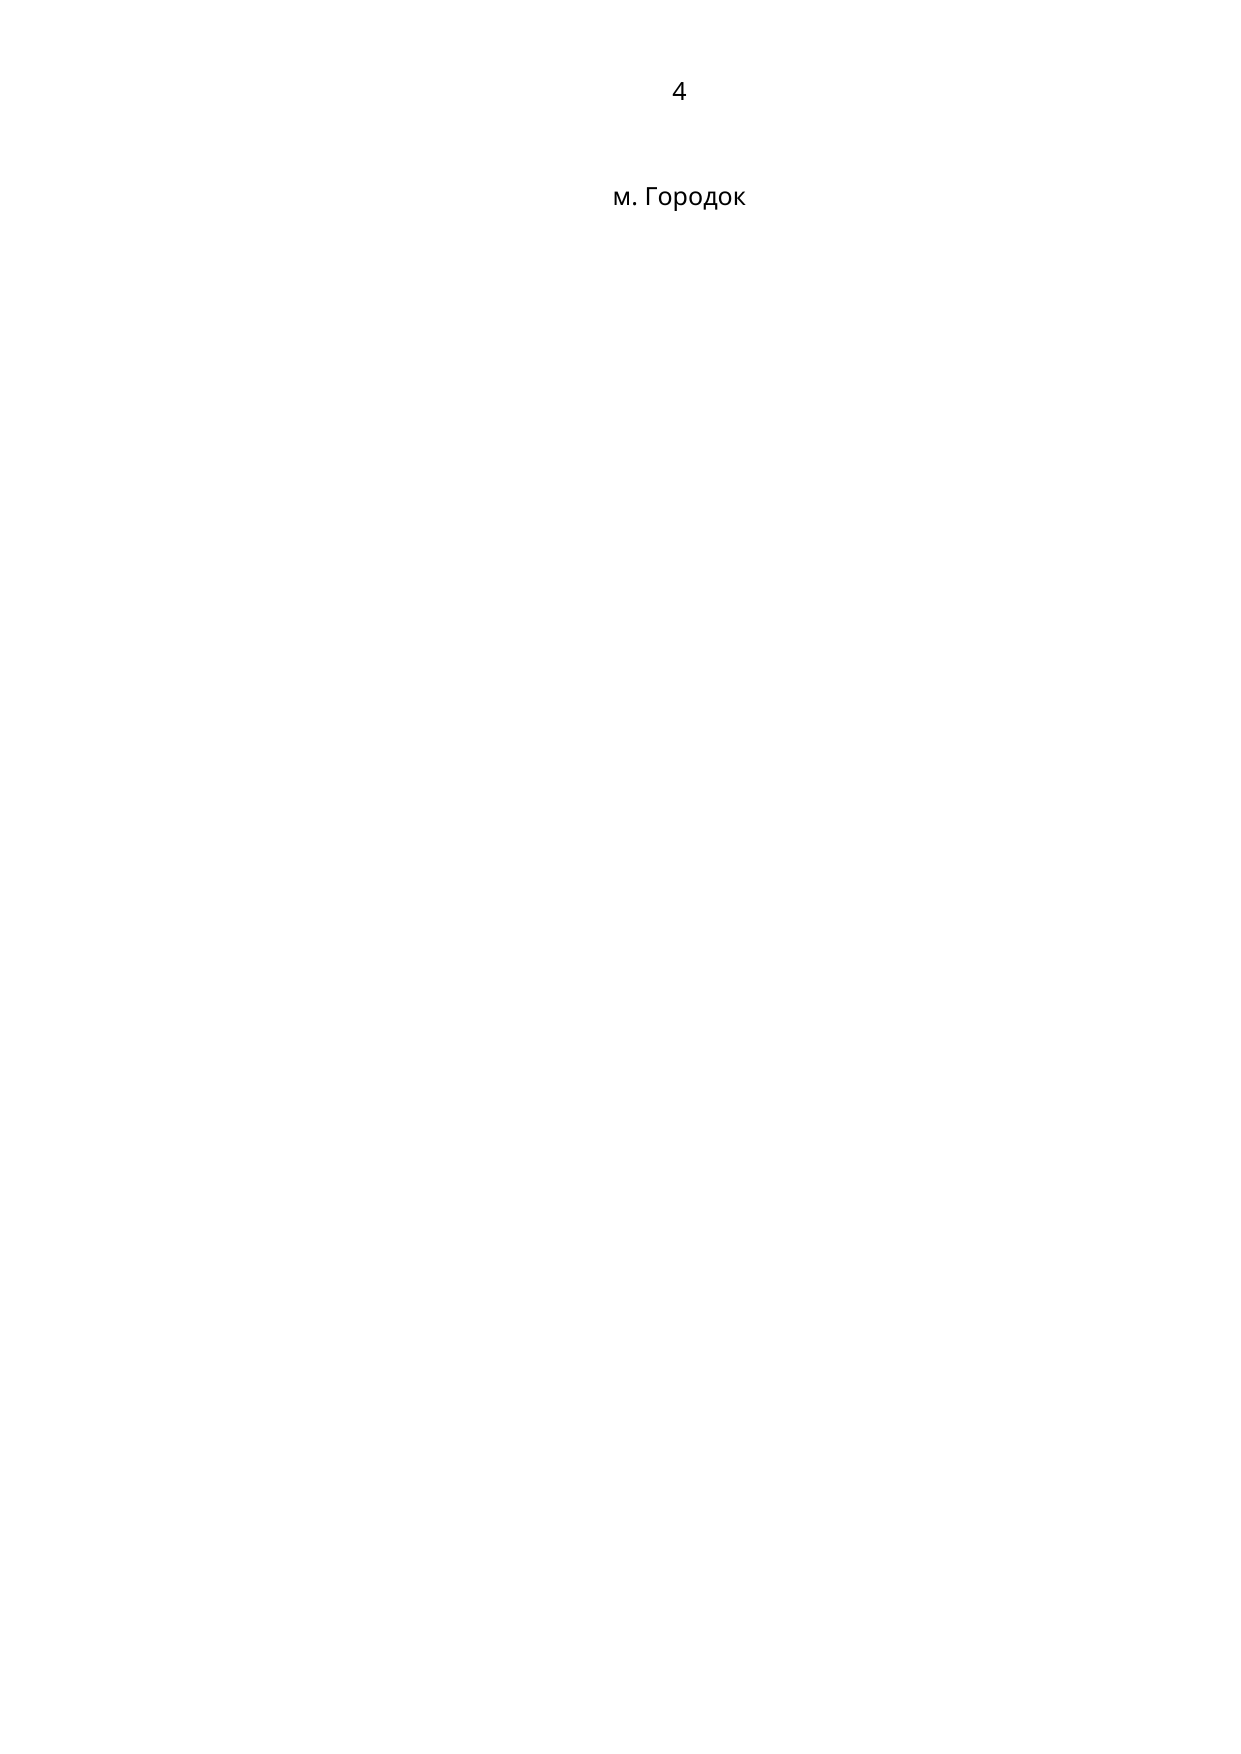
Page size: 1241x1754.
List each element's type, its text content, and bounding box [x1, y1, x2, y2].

text м. ГородокЗагальні положення [177, 178, 1181, 212]
